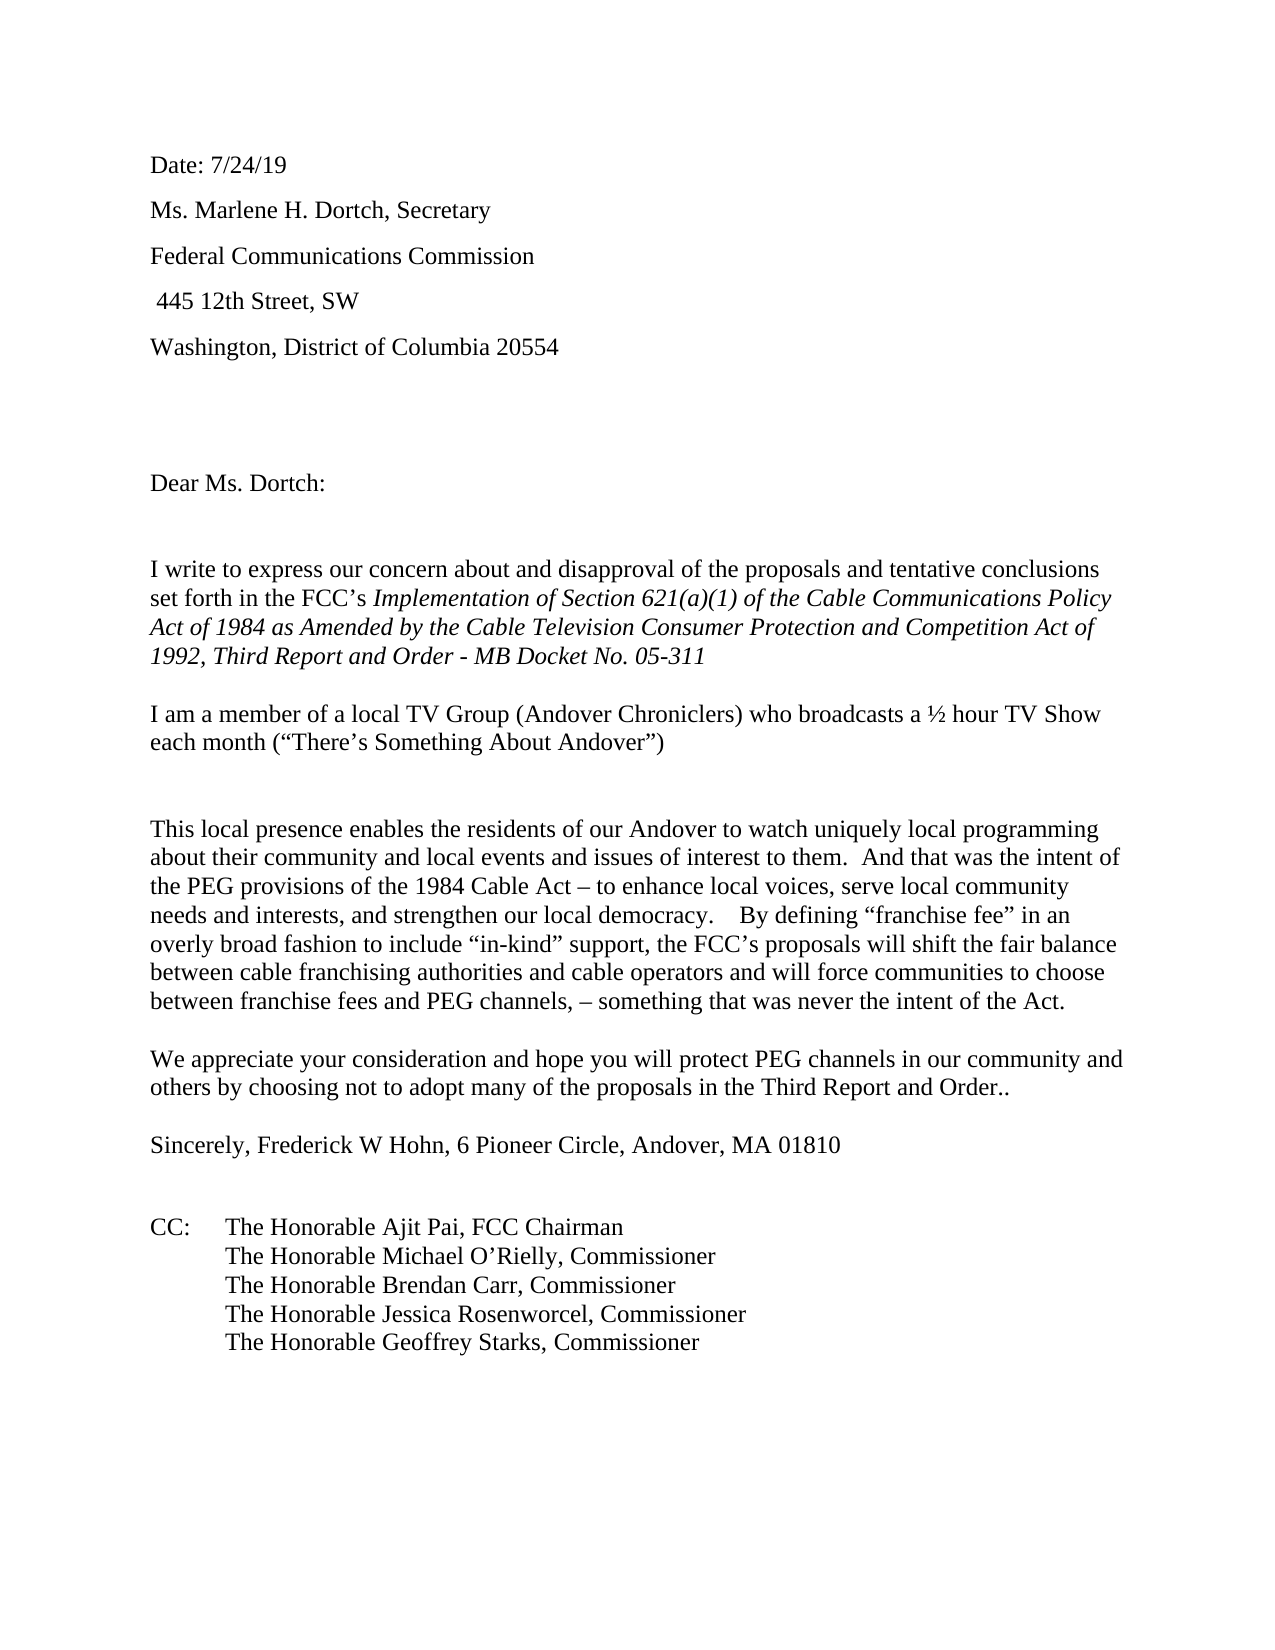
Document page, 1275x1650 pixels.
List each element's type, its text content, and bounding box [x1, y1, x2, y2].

text Sincerely, Frederick W Hohn, 6 Pioneer Circle, Andover, MA 01810 [150, 1130, 1125, 1159]
text I am a member of a local TV Group (Andover Chroniclers) who broadcasts a ½ hour TV Show each month (“There’s Something About Andover”) [150, 699, 1125, 756]
text 445 12th Street, SW [150, 286, 1125, 315]
text Federal Communications Commission [150, 241, 1125, 269]
text Ms. Marlene H. Dortch, Secretary [150, 195, 1125, 224]
text CC: The Honorable Ajit Pai, FCC Chairman [150, 1212, 1125, 1241]
text I write to express our concern about and disapproval of the proposals and tentative conclusions set forth in the FCC’s Implementation of Section 621(a)(1) of the Cable Communications Policy Act of 1984 as Amended by the Cable Television Consumer Protection and Competition Act of 1992, Third Report and Order - MB Docket No. 05-311 [150, 554, 1125, 669]
text Washington, District of Columbia 20554 [150, 332, 1125, 360]
text The Honorable Geoffrey Starks, Commissioner [225, 1327, 1125, 1356]
text Dear Ms. Dortch: [150, 468, 1125, 497]
text The Honorable Michael O’Rielly, Commissioner [150, 1241, 1125, 1270]
text The Honorable Brendan Carr, Commissioner The Honorable Jessica Rosenworcel, Commissioner [225, 1270, 1125, 1327]
text Date: 7/24/19 [150, 150, 1125, 179]
text We appreciate your consideration and hope you will protect PEG channels in our community and others by choosing not to adopt many of the proposals in the Third Report and Order.. [150, 1044, 1125, 1101]
text This local presence enables the residents of our Andover to watch uniquely local programming about their community and local events and issues of interest to them. And that was the intent of the PEG provisions of the 1984 Cable Act – to enhance local voices, serve local community needs and interests, and strengthen our local democracy. By defining “franchise fee” in an overly broad fashion to include “in-kind” support, the FCC’s proposals will shift the fair balance between cable franchising authorities and cable operators and will force communities to choose between franchise fees and PEG channels, – something that was never the intent of the Act. [150, 814, 1125, 1015]
